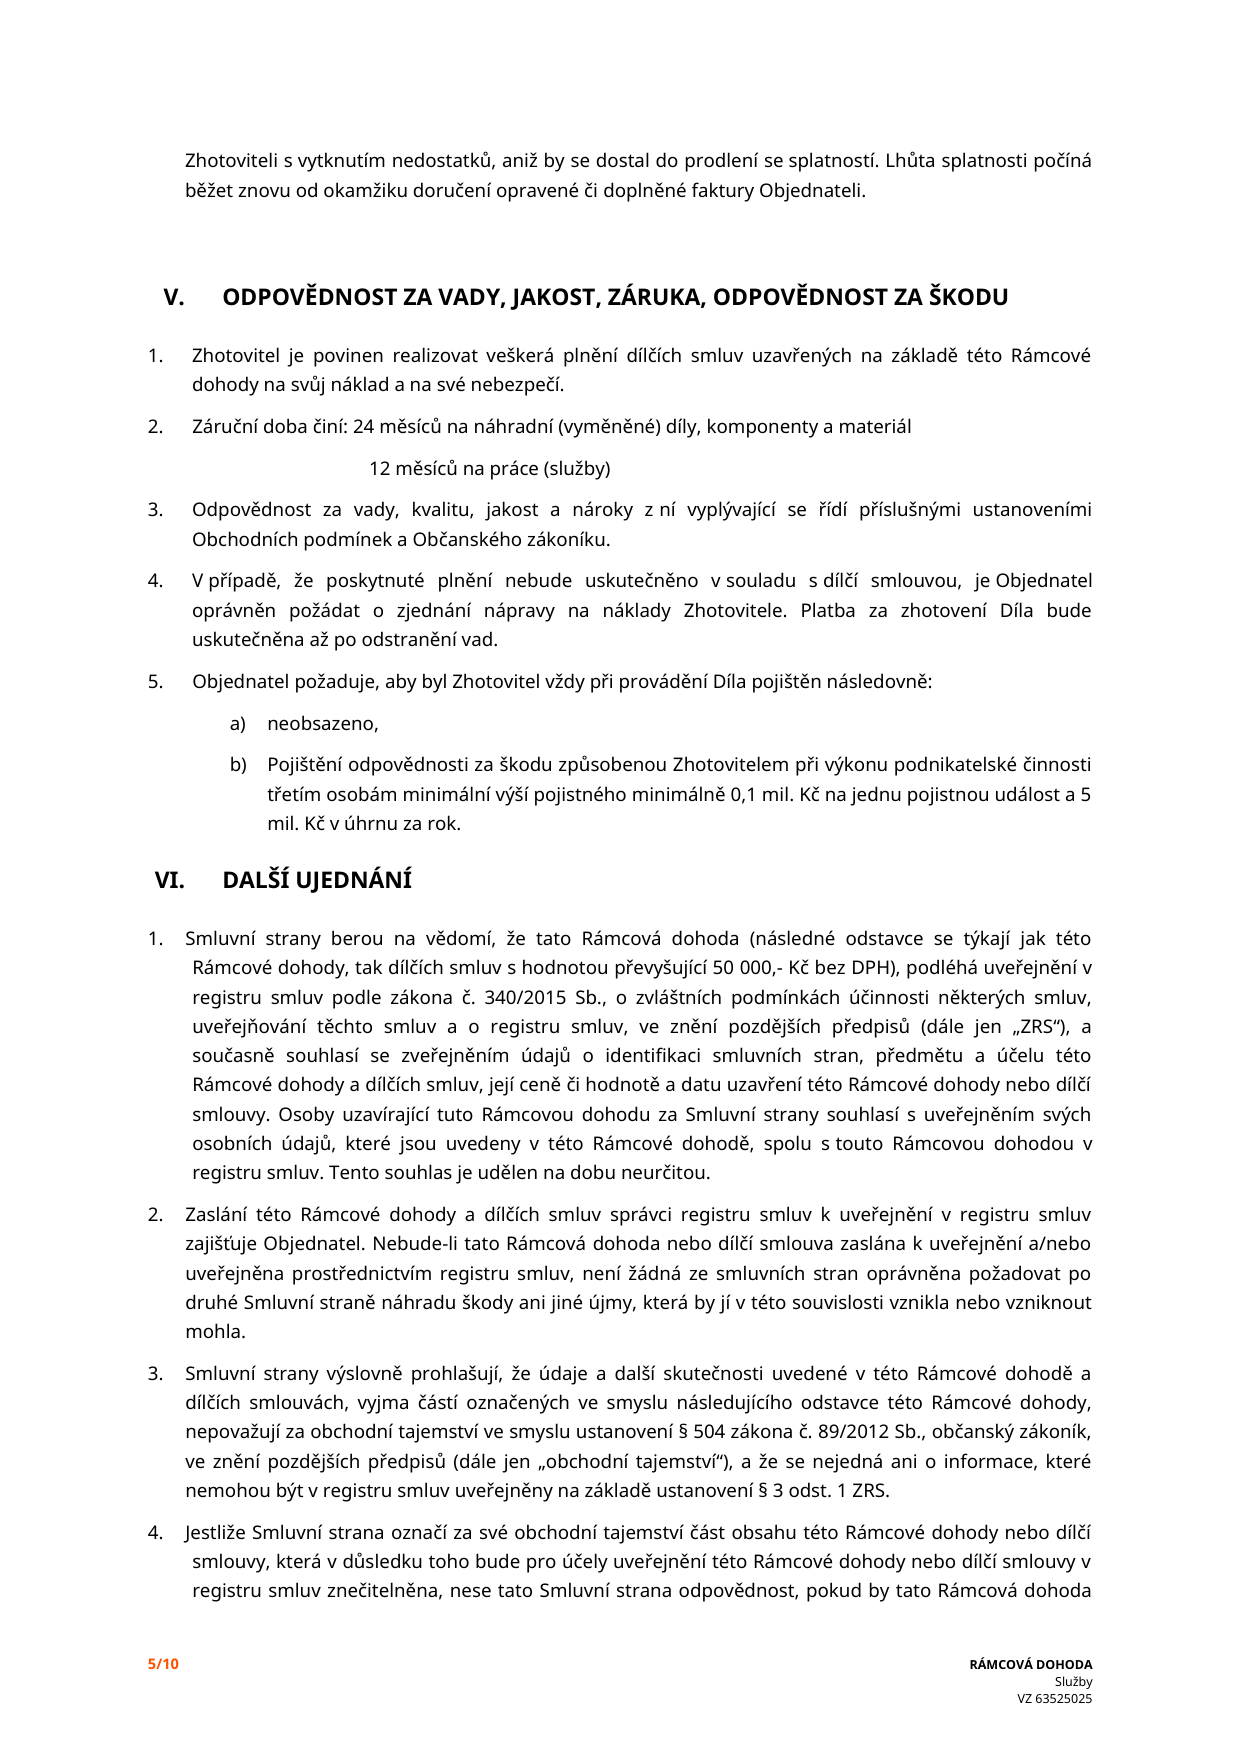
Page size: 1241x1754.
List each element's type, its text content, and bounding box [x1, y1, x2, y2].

list Zhotovitel je povinen realizovat veškerá plnění dílčích smluv uzavřených na základě této Rámcové dohody na svůj náklad a na své nebezpečí. [148, 342, 1093, 397]
text 12 měsíců na práce (služby) [369, 455, 1093, 481]
list ODPOVĚDNOST ZA VADY, JAKOST, ZÁRUKA, ODPOVĚDNOST ZA ŠKODU [185, 281, 1093, 312]
list neobsazeno, [229, 710, 1093, 735]
list Objednatel požaduje, aby byl Zhotovitel vždy při provádění Díla pojištěn následovně: [148, 668, 1093, 694]
list Zaslání této Rámcové dohody a dílčích smluv správci registru smluv k uveřejnění v registru smluv zajišťuje Objednatel. Nebude-li tato Rámcová dohoda nebo dílčí smlouva zaslána k uveřejnění a/nebo uveřejněna prostřednictvím registru smluv, není žádná ze smluvních stran oprávněna požadovat po druhé Smluvní straně náhradu škody ani jiné újmy, která by jí v této souvislosti vznikla nebo vzniknout mohla. [148, 1201, 1093, 1344]
list Smluvní strany výslovně prohlašují, že údaje a další skutečnosti uvedené v této Rámcové dohodě a dílčích smlouvách, vyjma částí označených ve smyslu následujícího odstavce této Rámcové dohody, nepovažují za obchodní tajemství ve smyslu ustanovení § 504 zákona č. 89/2012 Sb., občanský zákoník, ve znění pozdějších předpisů (dále jen „obchodní tajemství“), a že se nejedná ani o informace, které nemohou být v registru smluv uveřejněny na základě ustanovení § 3 odst. 1 ZRS. [148, 1360, 1093, 1503]
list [148, 148, 1093, 202]
list Pojištění odpovědnosti za škodu způsobenou Zhotovitelem při výkonu podnikatelské činnosti třetím osobám minimální výší pojistného minimálně 0,1 mil. Kč na jednu pojistnou událost a 5 mil. Kč v úhrnu za rok. [229, 752, 1093, 836]
list Odpovědnost za vady, kvalitu, jakost a nároky z ní vyplývající se řídí příslušnými ustanoveními Obchodních podmínek a Občanského zákoníku. [148, 497, 1093, 552]
list Záruční doba činí: 24 měsíců na náhradní (vyměněné) díly, komponenty a materiál [148, 413, 1093, 439]
list V případě, že poskytnuté plnění nebude uskutečněno v souladu s dílčí smlouvou, je Objednatel oprávněn požádat o zjednání nápravy na náklady Zhotovitele. Platba za zhotovení Díla bude uskutečněna až po odstranění vad. [148, 568, 1093, 652]
list DALŠÍ UJEDNÁNÍ [185, 864, 1093, 896]
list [148, 1519, 1093, 1603]
list Smluvní strany berou na vědomí, že tato Rámcová dohoda (následné odstavce se týkají jak této Rámcové dohody, tak dílčích smluv s hodnotou převyšující 50 000,- Kč bez DPH), podléhá uveřejnění v registru smluv podle zákona č. 340/2015 Sb., o zvláštních podmínkách účinnosti některých smluv, uveřejňování těchto smluv a o registru smluv, ve znění pozdějších předpisů (dále jen „ZRS“), a současně souhlasí se zveřejněním údajů o identifikaci smluvních stran, předmětu a účelu této Rámcové dohody a dílčích smluv, její ceně či hodnotě a datu uzavření této Rámcové dohody nebo dílčí smlouvy. Osoby uzavírající tuto Rámcovou dohodu za Smluvní strany souhlasí s uveřejněním svých osobních údajů, které jsou uvedeny v této Rámcové dohodě, spolu s touto Rámcovou dohodou v registru smluv. Tento souhlas je udělen na dobu neurčitou. [148, 925, 1093, 1185]
